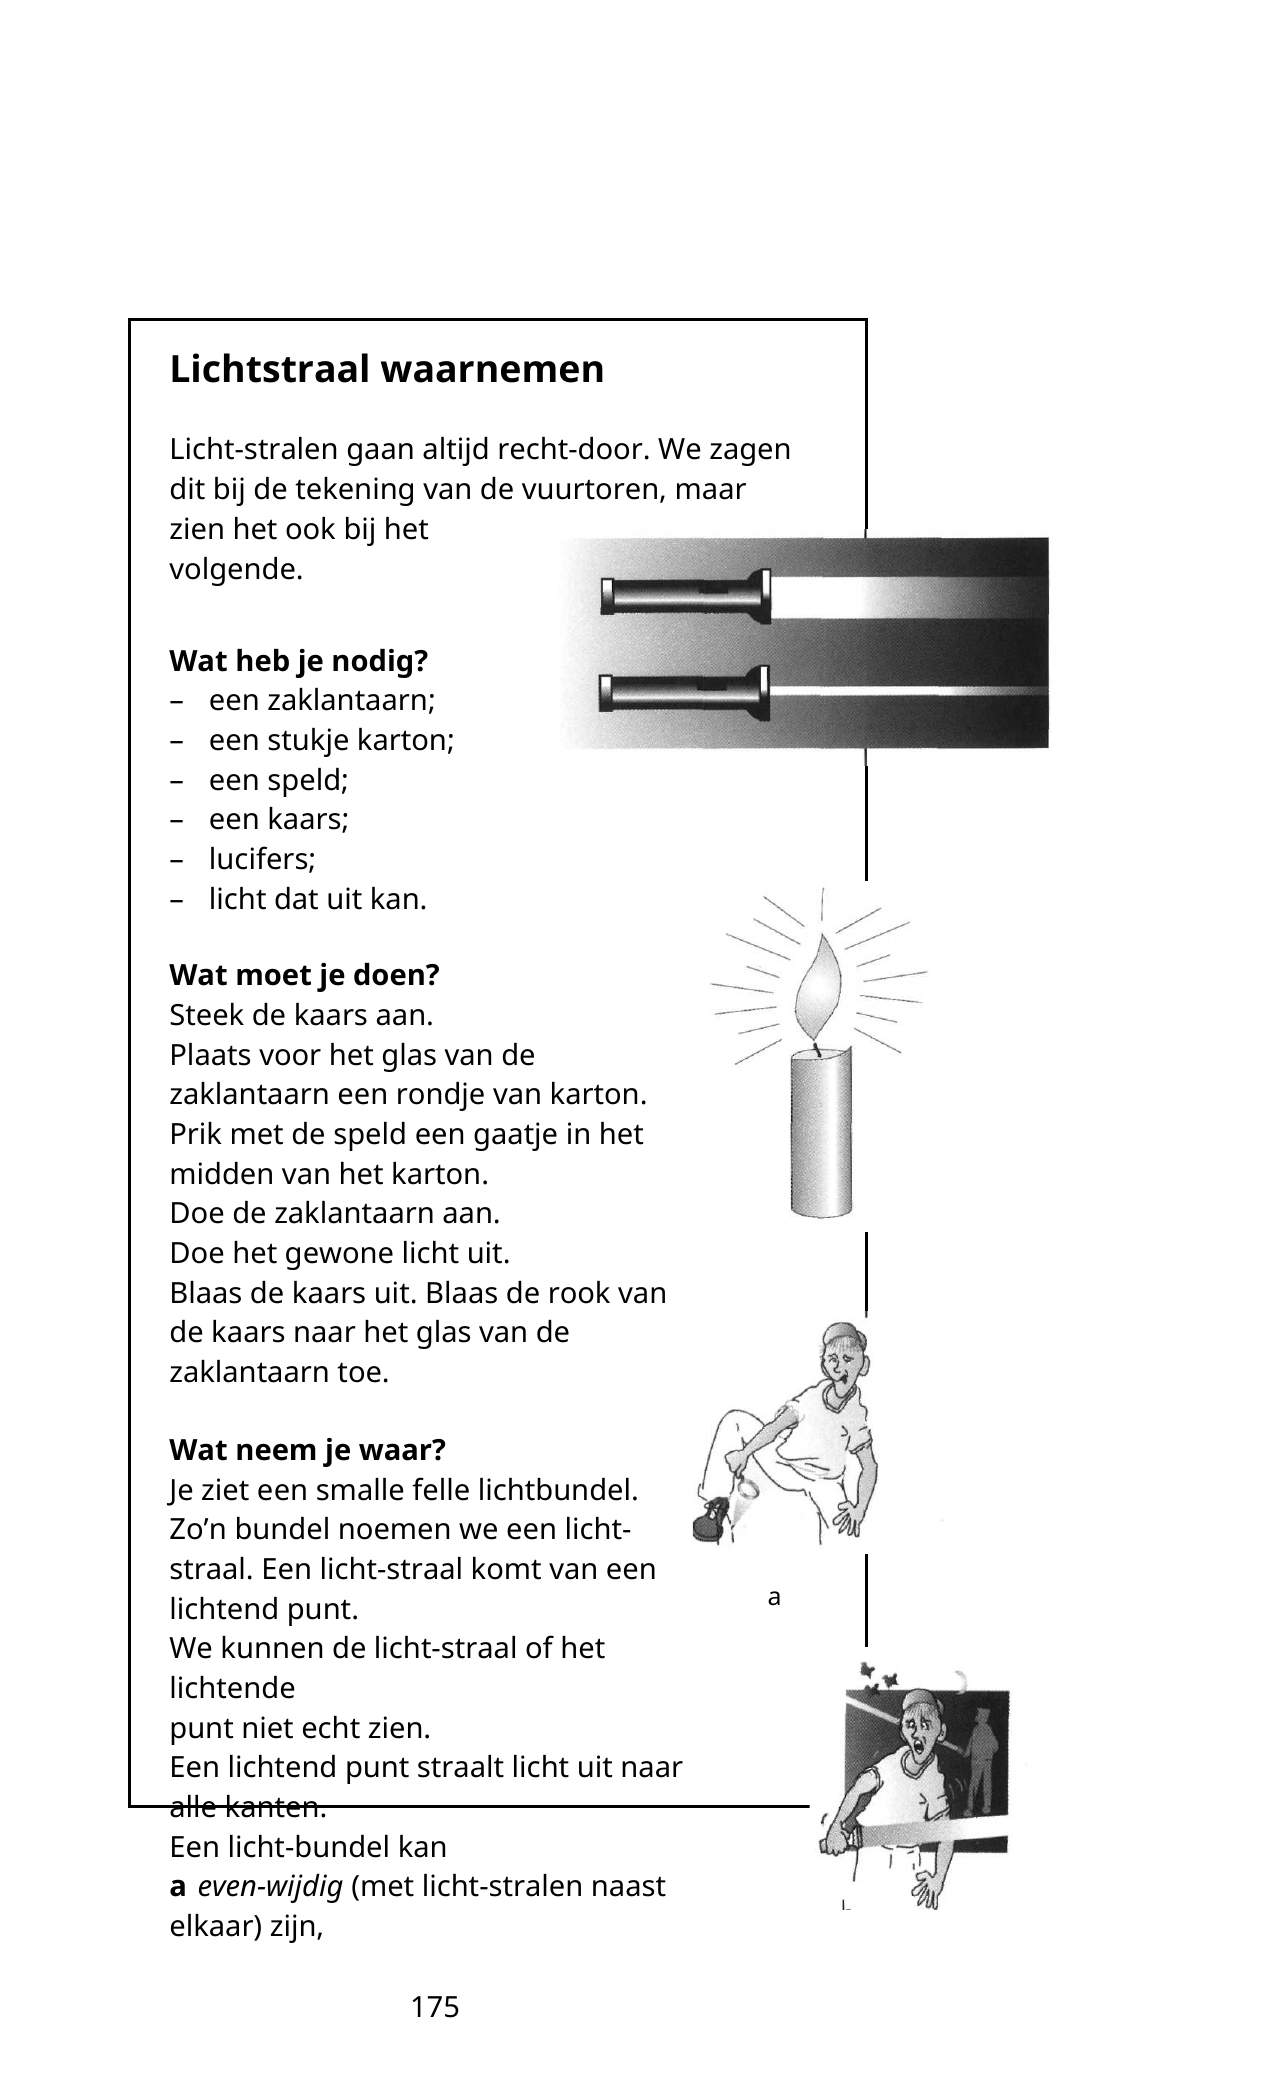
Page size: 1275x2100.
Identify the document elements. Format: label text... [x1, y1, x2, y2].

text – een kaars; [169, 798, 884, 838]
picture [809, 1647, 1063, 1910]
text – licht dat uit kan. [169, 878, 884, 918]
text Een licht-bundel kan [169, 1826, 722, 1866]
text Een lichtend punt straalt licht uit naar alle kanten. [169, 1747, 722, 1826]
text Doe de zaklantaarn aan. [169, 1193, 701, 1232]
text Wat moet je doen? [169, 954, 701, 994]
text – een stukje karton; [169, 719, 492, 759]
text Doe het gewone licht uit. [169, 1232, 713, 1272]
text – een speld; [169, 759, 884, 798]
picture [492, 529, 1068, 766]
text Wat neem je waar? [169, 1429, 692, 1469]
text punt niet echt zien. [169, 1707, 722, 1747]
text Lichtstraal waarnemen [169, 343, 884, 394]
text – lucifers; [169, 838, 884, 878]
text – een zaklantaarn; [169, 679, 492, 719]
text Wat heb je nodig? [169, 640, 492, 679]
text Steek de kaars aan. [169, 994, 701, 1034]
text Prik met de speld een gaatje in het midden van het karton. [169, 1113, 701, 1193]
text Blaas de kaars uit. Blaas de rook van de kaars naar het glas van de zaklantaarn toe. [169, 1272, 825, 1391]
picture [692, 1311, 954, 1554]
text Licht-stralen gaan altijd recht-door. We zagen dit bij de tekening van de vuurtoren, maar zien het ook bij het volgende. [169, 429, 797, 588]
text We kunnen de licht-straal of het lichtende [169, 1628, 722, 1707]
picture [701, 881, 971, 1232]
text Je ziet een smalle felle lichtbundel. Zo’n bundel noemen we een licht-straal. Een licht-straal komt van een lichtend punt. [169, 1469, 884, 1628]
text Plaats voor het glas van de zaklantaarn een rondje van karton. [169, 1034, 701, 1113]
text a even-wijdig (met licht-stralen naast elkaar) zijn, [169, 1866, 722, 1945]
